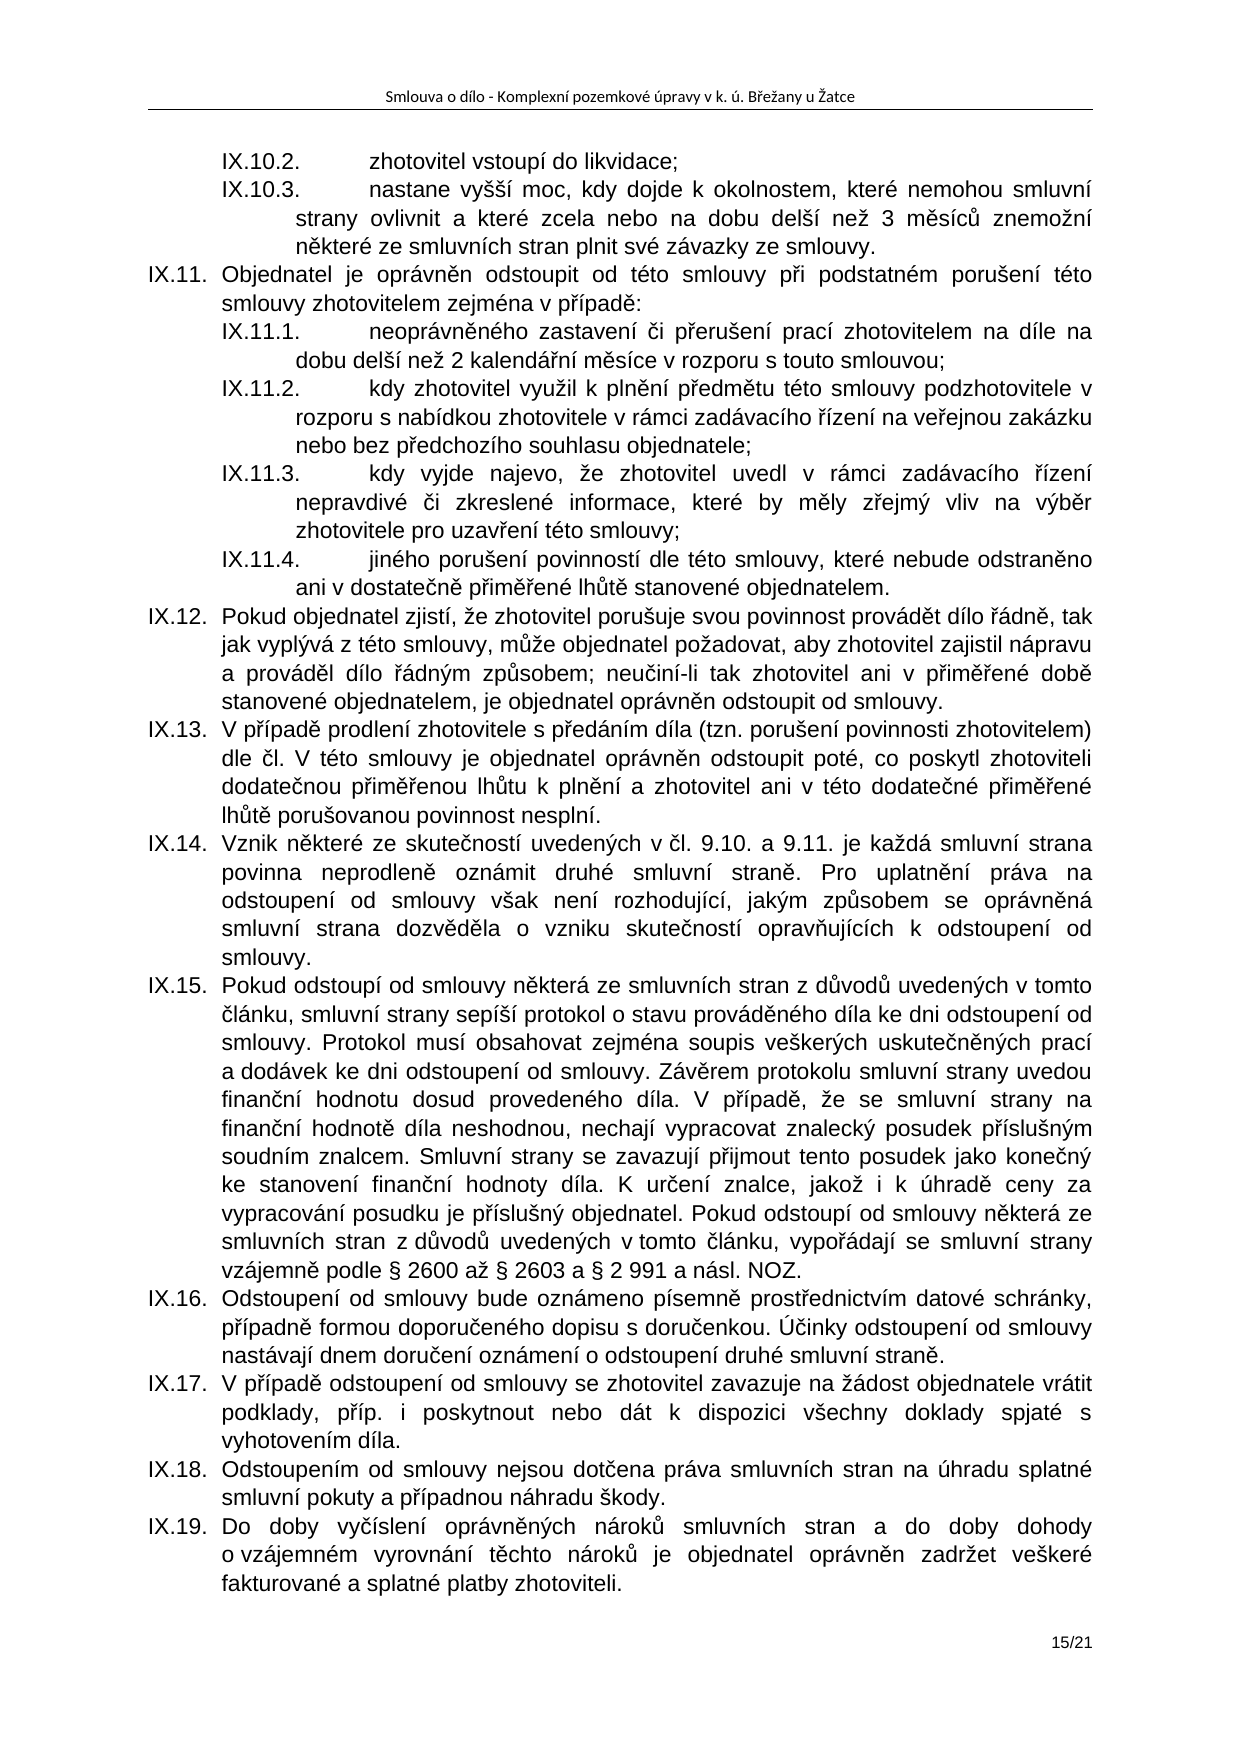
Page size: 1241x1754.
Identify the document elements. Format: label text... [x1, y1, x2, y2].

list V případě prodlení zhotovitele s předáním díla (tzn. porušení povinnosti zhotovitelem) dle čl. V této smlouvy je objednatel oprávněn odstoupit poté, co poskytl zhotoviteli dodatečnou přiměřenou lhůtu k plnění a zhotovitel ani v této dodatečné přiměřené lhůtě porušovanou povinnost nesplní. [148, 716, 1093, 828]
list Odstoupení od smlouvy bude oznámeno písemně prostřednictvím datové schránky, případně formou doporučeného dopisu s doručenkou. Účinky odstoupení od smlouvy nastávají dnem doručení oznámení o odstoupení druhé smluvní straně. [148, 1285, 1093, 1368]
list Vznik některé ze skutečností uvedených v čl. 9.10. a 9.11. je každá smluvní strana povinna neprodleně oznámit druhé smluvní straně. Pro uplatnění práva na odstoupení od smlouvy však není rozhodující, jakým způsobem se oprávněná smluvní strana dozvěděla o vzniku skutečností opravňujících k odstoupení od smlouvy. [148, 830, 1093, 970]
list Do doby vyčíslení oprávněných nároků smluvních stran a do doby dohody o vzájemném vyrovnání těchto nároků je objednatel oprávněn zadržet veškeré fakturované a splatné platby zhotoviteli. [148, 1513, 1093, 1596]
text kdy zhotovitel využil k plnění předmětu této smlouvy podzhotovitele v rozporu s nabídkou zhotovitele v rámci zadávacího řízení na veřejnou zakázku nebo bez předchozího souhlasu objednatele; [221, 375, 1093, 458]
text nastane vyšší moc, kdy dojde k okolnostem, které nemohou smluvní strany ovlivnit a které zcela nebo na dobu delší než 3 měsíců znemožní některé ze smluvních stran plnit své závazky ze smlouvy. [221, 176, 1093, 259]
list Pokud objednatel zjistí, že zhotovitel porušuje svou povinnost provádět dílo řádně, tak jak vyplývá z této smlouvy, může objednatel požadovat, aby zhotovitel zajistil nápravu a prováděl dílo řádným způsobem; neučiní-li tak zhotovitel ani v přiměřené době stanovené objednatelem, je objednatel oprávněn odstoupit od smlouvy. [148, 603, 1093, 714]
list V případě odstoupení od smlouvy se zhotovitel zavazuje na žádost objednatele vrátit podklady, příp. i poskytnout nebo dát k dispozici všechny doklady spjaté s vyhotovením díla. [148, 1370, 1093, 1454]
list Odstoupením od smlouvy nejsou dotčena práva smluvních stran na úhradu splatné smluvní pokuty a případnou náhradu škody. [148, 1456, 1093, 1511]
text zhotovitel vstoupí do likvidace; [221, 148, 1093, 174]
list Pokud odstoupí od smlouvy některá ze smluvních stran z důvodů uvedených v tomto článku, smluvní strany sepíší protokol o stavu prováděného díla ke dni odstoupení od smlouvy. Protokol musí obsahovat zejména soupis veškerých uskutečněných prací a dodávek ke dni odstoupení od smlouvy. Závěrem protokolu smluvní strany uvedou finanční hodnotu dosud provedeného díla. V případě, že se smluvní strany na finanční hodnotě díla neshodnou, nechají vypracovat znalecký posudek příslušným soudním znalcem. Smluvní strany se zavazují přijmout tento posudek jako konečný ke stanovení finanční hodnoty díla. K určení znalce, jakož i k úhradě ceny za vypracování posudku je příslušný objednatel. Pokud odstoupí od smlouvy některá ze smluvních stran z důvodů uvedených v tomto článku, vypořádají se smluvní strany vzájemně podle § 2600 až § 2603 a § 2 991 a násl. NOZ. [148, 972, 1093, 1283]
text kdy vyjde najevo, že zhotovitel uvedl v rámci zadávacího řízení nepravdivé či zkreslené informace, které by měly zřejmý vliv na výběr zhotovitele pro uzavření této smlouvy; [221, 460, 1093, 544]
text jiného porušení povinností dle této smlouvy, které nebude odstraněno ani v dostatečně přiměřené lhůtě stanovené objednatelem. [221, 546, 1093, 601]
list Objednatel je oprávněn odstoupit od této smlouvy při podstatném porušení této smlouvy zhotovitelem zejména v případě: [148, 261, 1093, 316]
text neoprávněného zastavení či přerušení prací zhotovitelem na díle na dobu delší než 2 kalendářní měsíce v rozporu s touto smlouvou; [221, 318, 1093, 373]
